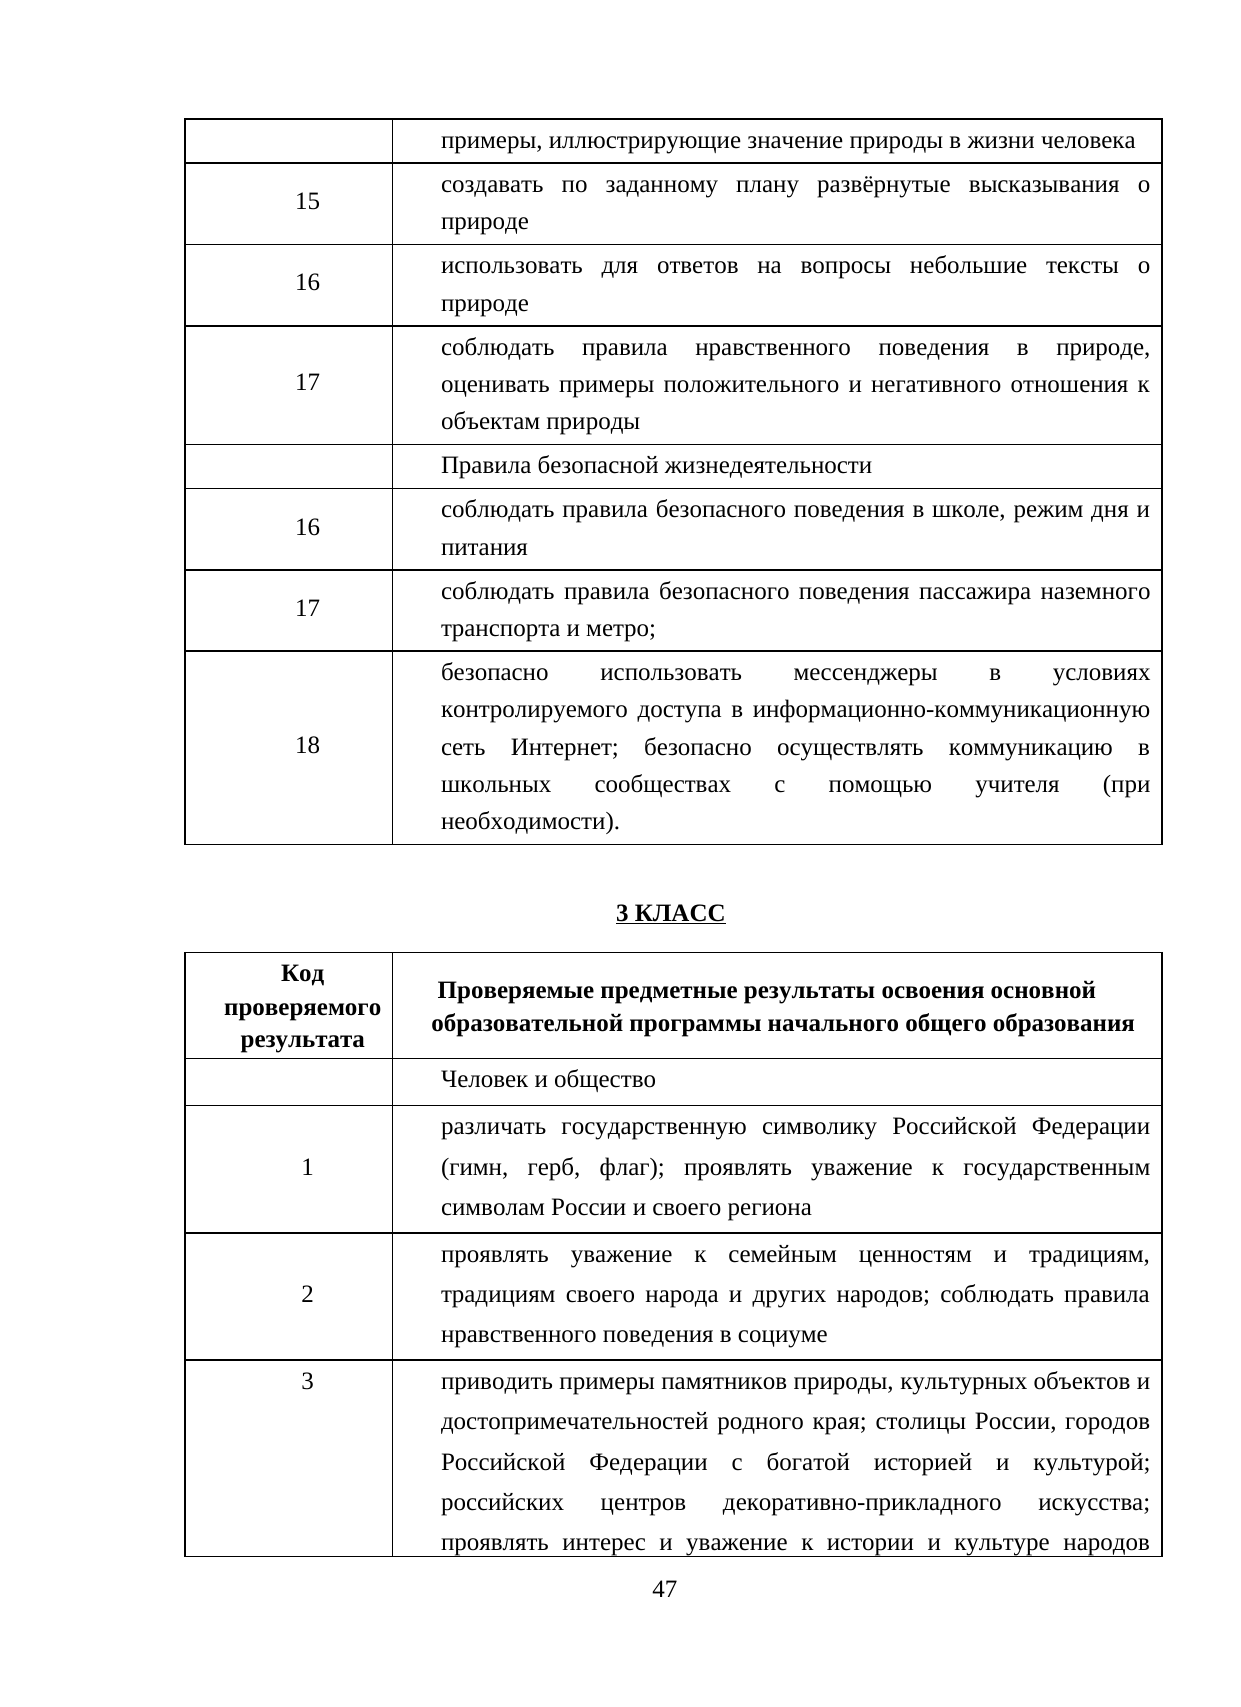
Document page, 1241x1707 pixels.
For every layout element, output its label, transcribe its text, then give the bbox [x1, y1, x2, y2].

table_cell 1 [186, 1106, 392, 1232]
table_cell [186, 445, 392, 488]
table_cell Правила безопасной жизнедеятельности [393, 445, 1161, 488]
table_cell соблюдать правила безопасного поведения в школе, режим дня и питания [393, 489, 1161, 569]
table_cell [186, 1059, 392, 1104]
table_cell 14 [186, 120, 392, 162]
table_cell 17 [186, 327, 392, 443]
table_cell создавать по заданному плану развёрнутые высказывания о природе [393, 164, 1161, 243]
table_cell различать государственную символику Российской Федерации (гимн, герб, флаг); проявлять уважение к государственным символам России и своего региона [393, 1106, 1161, 1232]
table_header Проверяемые предметные результаты освоения основной образовательной программы начального общего образования [393, 953, 1161, 1058]
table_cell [393, 120, 1161, 162]
text 3 КЛАСС [190, 898, 1152, 927]
table_cell безопасно использовать мессенджеры в условиях контролируемого доступа в информационно-коммуникационную сеть Интернет; безопасно осуществлять коммуникацию в школьных сообществах с помощью учителя (при необходимости). [393, 652, 1161, 843]
table_cell 15 [186, 164, 392, 243]
table_cell Человек и общество [393, 1059, 1161, 1104]
table_cell проявлять уважение к семейным ценностям и традициям, традициям своего народа и других народов; соблюдать правила нравственного поведения в социуме [393, 1234, 1161, 1359]
table_cell 16 [186, 245, 392, 325]
table_cell соблюдать правила нравственного поведения в природе, оценивать примеры положительного и негативного отношения к объектам природы [393, 327, 1161, 443]
table_cell использовать для ответов на вопросы небольшие тексты о природе [393, 245, 1161, 325]
table_header Код проверяемого результата [186, 953, 392, 1058]
table_cell 3 [186, 1361, 392, 1556]
table_cell 17 [186, 571, 392, 650]
table_cell соблюдать правила безопасного поведения пассажира наземного транспорта и метро; [393, 571, 1161, 650]
table_cell 18 [186, 652, 392, 843]
table_cell 2 [186, 1234, 392, 1359]
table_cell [393, 1361, 1161, 1556]
table_cell 16 [186, 489, 392, 569]
